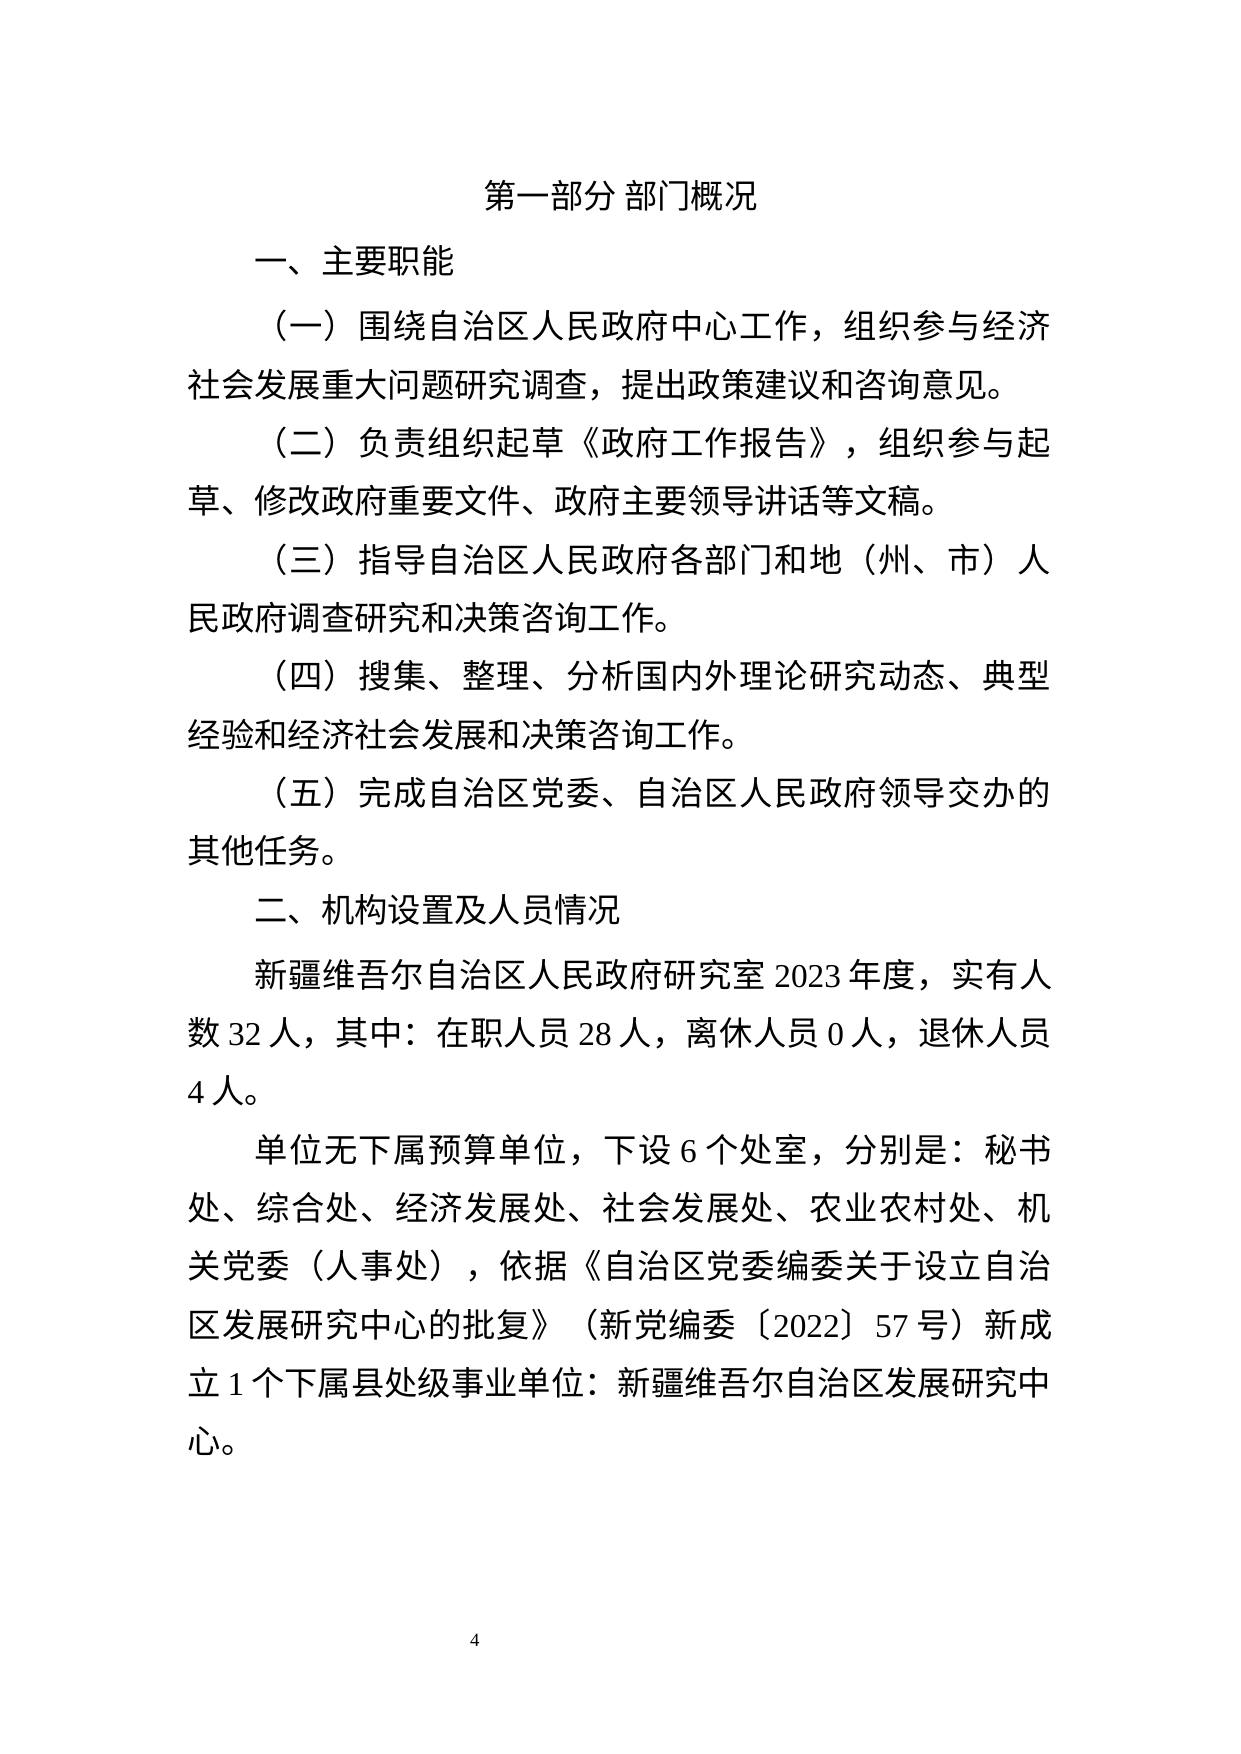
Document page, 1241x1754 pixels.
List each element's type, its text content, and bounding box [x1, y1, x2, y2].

text （四）搜集、整理、分析国内外理论研究动态、典型经验和经济社会发展和决策咨询工作。 [187, 642, 1053, 759]
text 单位无下属预算单位，下设6个处室，分别是：秘书处、综合处、经济发展处、社会发展处、农业农村处、机关党委（人事处），依据《自治区党委编委关于设立自治区发展研究中心的批复》（新党编委〔2022〕57号）新成立1个下属县处级事业单位：新疆维吾尔自治区发展研究中心。 [187, 1115, 1053, 1465]
text 一、主要职能 [187, 227, 1053, 292]
text 二、机构设置及人员情况 [187, 875, 1053, 940]
text （三）指导自治区人民政府各部门和地（州、市）人民政府调查研究和决策咨询工作。 [187, 525, 1053, 642]
text 新疆维吾尔自治区人民政府研究室2023年度，实有人数32人，其中：在职人员28人，离休人员0人，退休人员4人。 [187, 940, 1053, 1115]
text 第一部分 部门概况 [187, 162, 1053, 227]
text （五）完成自治区党委、自治区人民政府领导交办的其他任务。 [187, 759, 1053, 875]
text （一）围绕自治区人民政府中心工作，组织参与经济社会发展重大问题研究调查，提出政策建议和咨询意见。 [187, 292, 1053, 409]
text （二）负责组织起草《政府工作报告》，组织参与起草、修改政府重要文件、政府主要领导讲话等文稿。 [187, 409, 1053, 525]
